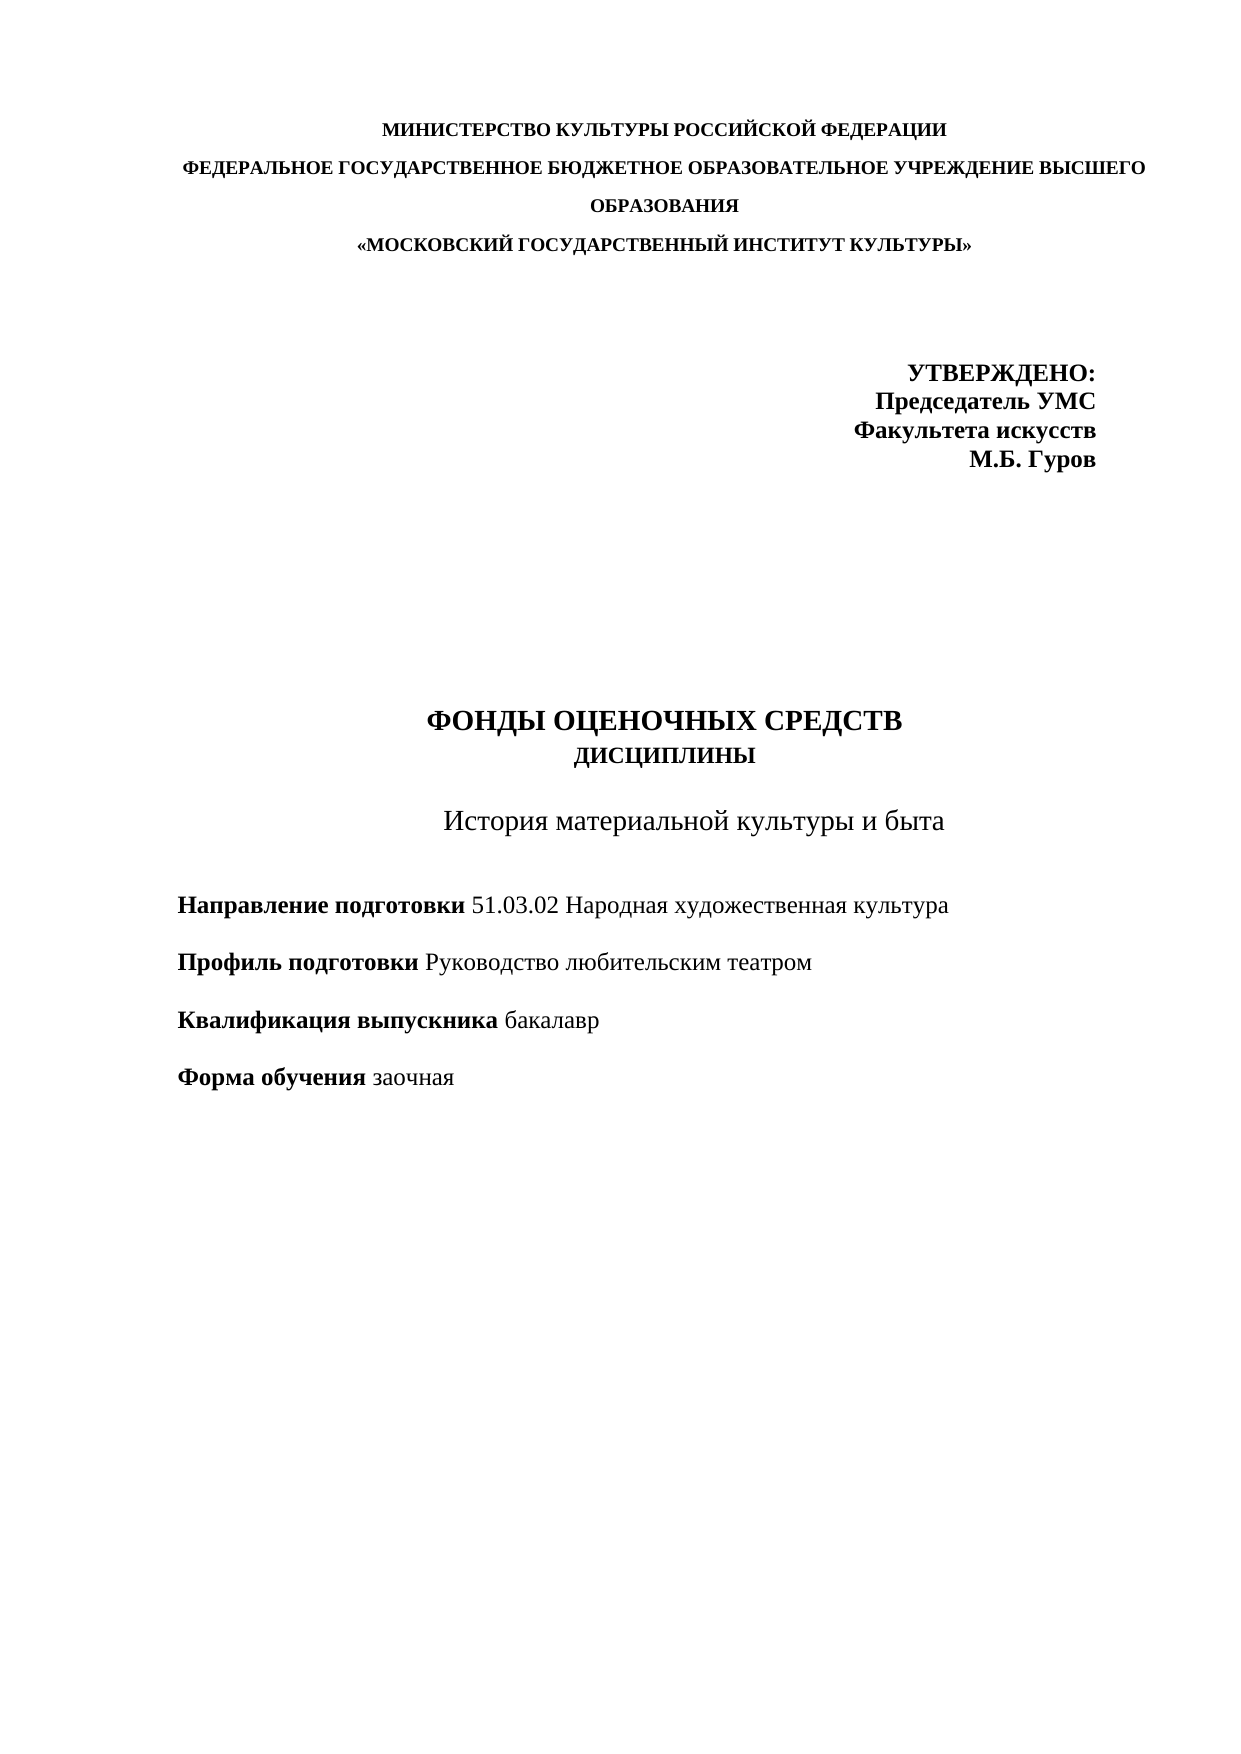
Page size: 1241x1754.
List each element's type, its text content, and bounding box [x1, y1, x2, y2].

text Направление подготовки 51.03.02 Народная художественная культура [177, 890, 1152, 918]
text Профиль подготовки Руководство любительским театром [177, 947, 1152, 976]
text ФОНДЫ ОЦЕНОЧНЫХ СРЕДСТВ [177, 703, 1152, 736]
text дисциплины [177, 736, 1152, 770]
text ФЕДЕРАЛЬНОЕ ГОСУДАРСТВЕННОЕ БЮДЖЕТНОЕ ОБРАЗОВАТЕЛЬНОЕ УЧРЕЖДЕНИЕ ВЫСШЕГО ОБРАЗОВАНИЯ [177, 156, 1152, 233]
table_header УТВЕРЖДЕНО: Председатель УМС Факультета искусств М.Б. Гуров [665, 358, 1107, 473]
text История материальной культуры и быта [177, 803, 1152, 837]
text Форма обучения заочная [177, 1062, 1152, 1091]
text МИНИСТЕРСТВО КУЛЬТУРЫ РОССИЙСКОЙ ФЕДЕРАЦИИ [177, 118, 1152, 156]
text «МОСКОВСКИЙ ГОСУДАРСТВЕННЫЙ ИНСТИТУТ КУЛЬТУРЫ» [177, 233, 1152, 271]
text Квалификация выпускника бакалавр [177, 1005, 1152, 1033]
